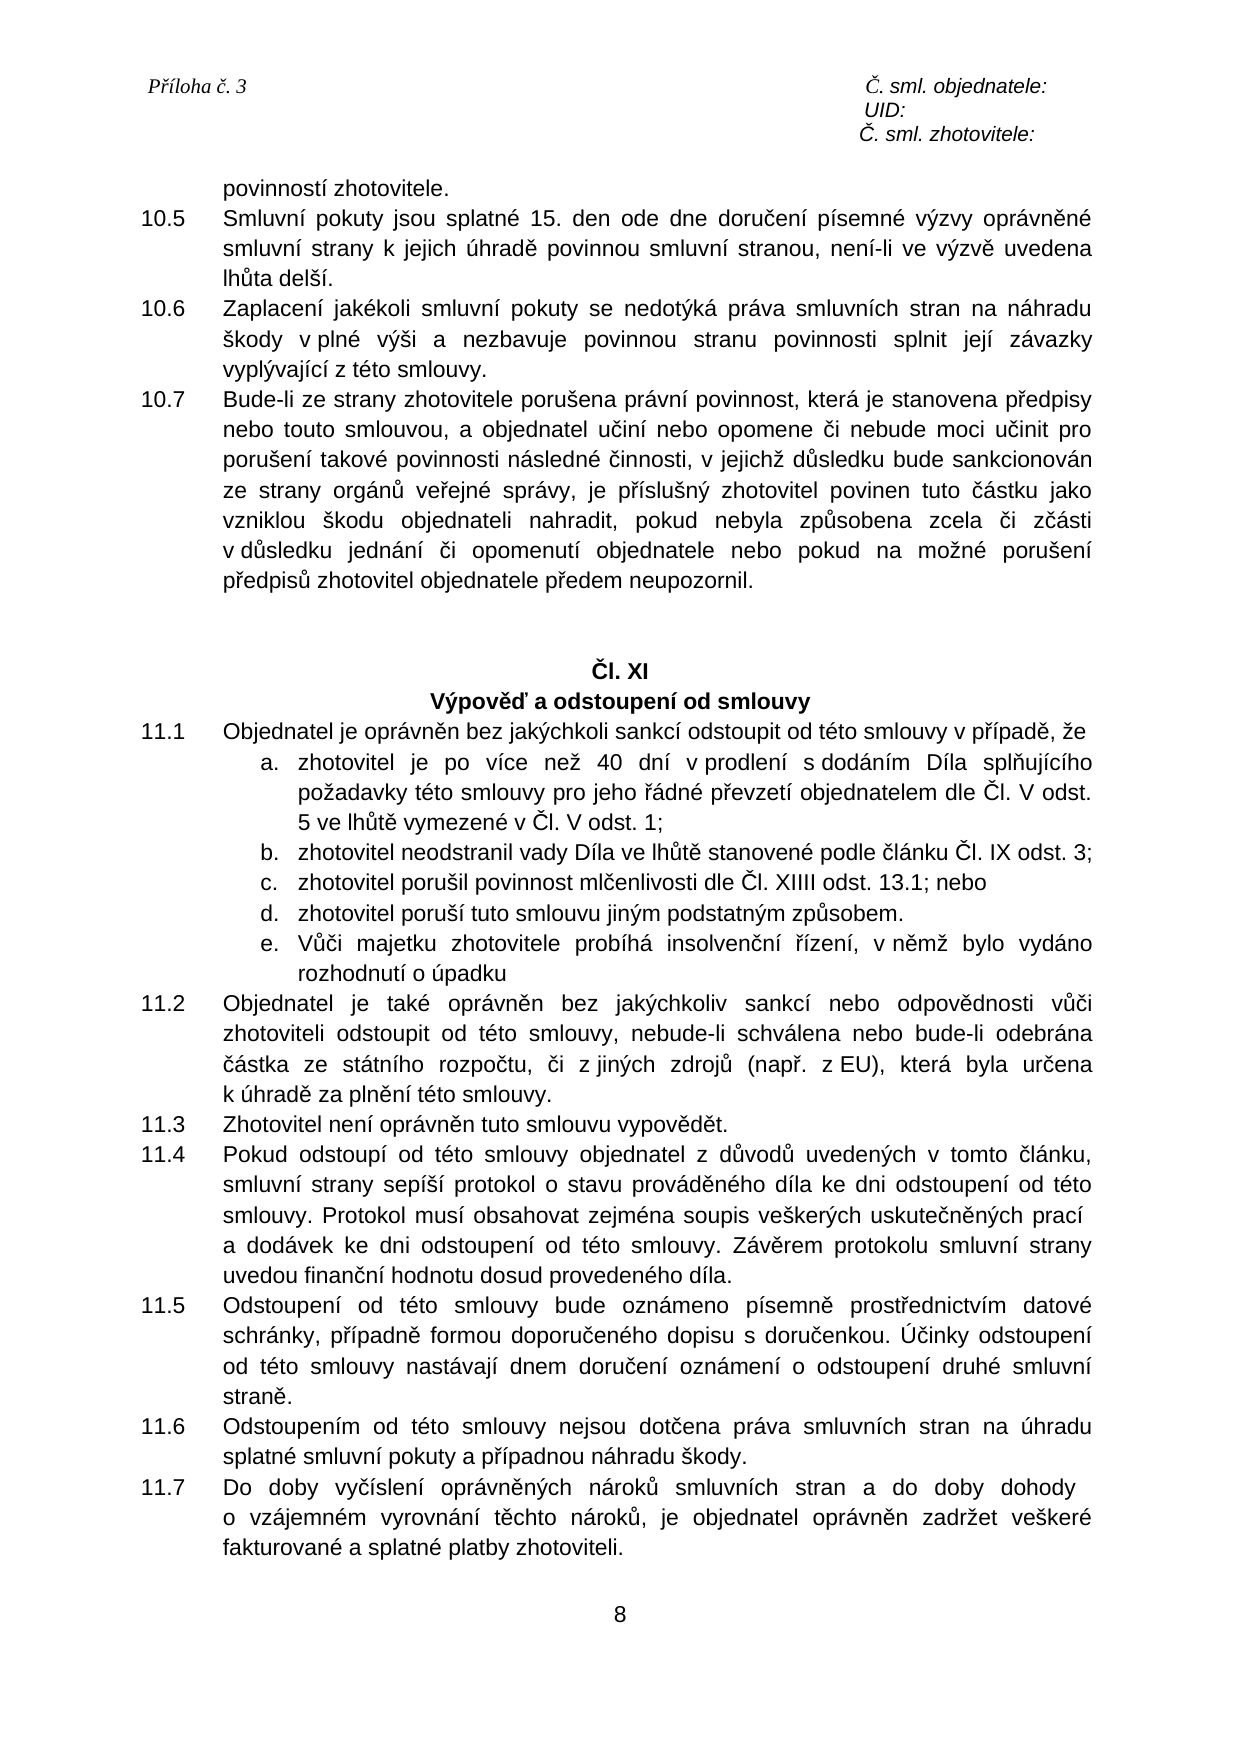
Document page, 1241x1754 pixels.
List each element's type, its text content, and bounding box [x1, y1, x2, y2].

list zhotovitel neodstranil vady Díla ve lhůtě stanovené podle článku Čl. IX odst. 3; [260, 839, 1093, 866]
list Odstoupením od této smlouvy nejsou dotčena práva smluvních stran na úhradu splatné smluvní pokuty a případnou náhradu škody. [185, 1413, 1093, 1470]
list Pokud odstoupí od této smlouvy objednatel z důvodů uvedených v tomto článku, smluvní strany sepíší protokol o stavu prováděného díla ke dni odstoupení od této smlouvy. Protokol musí obsahovat zejména soupis veškerých uskutečněných prací a dodávek ke dni odstoupení od této smlouvy. Závěrem protokolu smluvní strany uvedou finanční hodnotu dosud provedeného díla. [185, 1141, 1093, 1288]
list zhotovitel poruší tuto smlouvu jiným podstatným způsobem. [260, 899, 1093, 926]
list Zhotovitel není oprávněn tuto smlouvu vypovědět. [185, 1111, 1093, 1137]
list zhotovitel je po více než 40 dní v prodlení s dodáním Díla splňujícího požadavky této smlouvy pro jeho řádné převzetí objednatelem dle Čl. V odst. 5 ve lhůtě vymezené v Čl. V odst. 1; [260, 748, 1093, 835]
list Objednatel je oprávněn bez jakýchkoli sankcí odstoupit od této smlouvy v případě, že [185, 718, 1093, 745]
list Odstoupení od této smlouvy bude oznámeno písemně prostřednictvím datové schránky, případně formou doporučeného dopisu s doručenkou. Účinky odstoupení od této smlouvy nastávají dnem doručení oznámení o odstoupení druhé smluvní straně. [185, 1292, 1093, 1409]
list Zaplacení jakékoli smluvní pokuty se nedotýká práva smluvních stran na náhradu škody v plné výši a nezbavuje povinnou stranu povinnosti splnit její závazky vyplývající z této smlouvy. [185, 295, 1093, 382]
list Do doby vyčíslení oprávněných nároků smluvních stran a do doby dohody o vzájemném vyrovnání těchto nároků, je objednatel oprávněn zadržet veškeré fakturované a splatné platby zhotoviteli. [185, 1473, 1093, 1560]
list Vůči majetku zhotovitele probíhá insolvenční řízení, v němž bylo vydáno rozhodnutí o úpadku [260, 930, 1093, 986]
list zhotovitel porušil povinnost mlčenlivosti dle Čl. XIII odst. 13.1; nebo [260, 869, 1093, 896]
list Objednatel je také oprávněn bez jakýchkoliv sankcí nebo odpovědnosti vůči zhotoviteli odstoupit od této smlouvy, nebude-li schválena nebo bude-li odebrána částka ze státního rozpočtu, či z jiných zdrojů (např. z EU), která byla určena k úhradě za plnění této smlouvy. [185, 990, 1093, 1107]
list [185, 174, 1093, 201]
list Výpověď a odstoupení od smlouvy [148, 658, 1093, 714]
list Smluvní pokuty jsou splatné 15. den ode dne doručení písemné výzvy oprávněné smluvní strany k jejich úhradě povinnou smluvní stranou, není-li ve výzvě uvedena lhůta delší. [185, 205, 1093, 292]
list Bude-li ze strany zhotovitele porušena právní povinnost, která je stanovena předpisy nebo touto smlouvou, a objednatel učiní nebo opomene či nebude moci učinit pro porušení takové povinnosti následné činnosti, v jejichž důsledku bude sankcionován ze strany orgánů veřejné správy, je příslušný zhotovitel povinen tuto částku jako vzniklou škodu objednateli nahradit, pokud nebyla způsobena zcela či zčásti v důsledku jednání či opomenutí objednatele nebo pokud na možné porušení předpisů zhotovitel objednatele předem neupozornil. [185, 386, 1093, 594]
